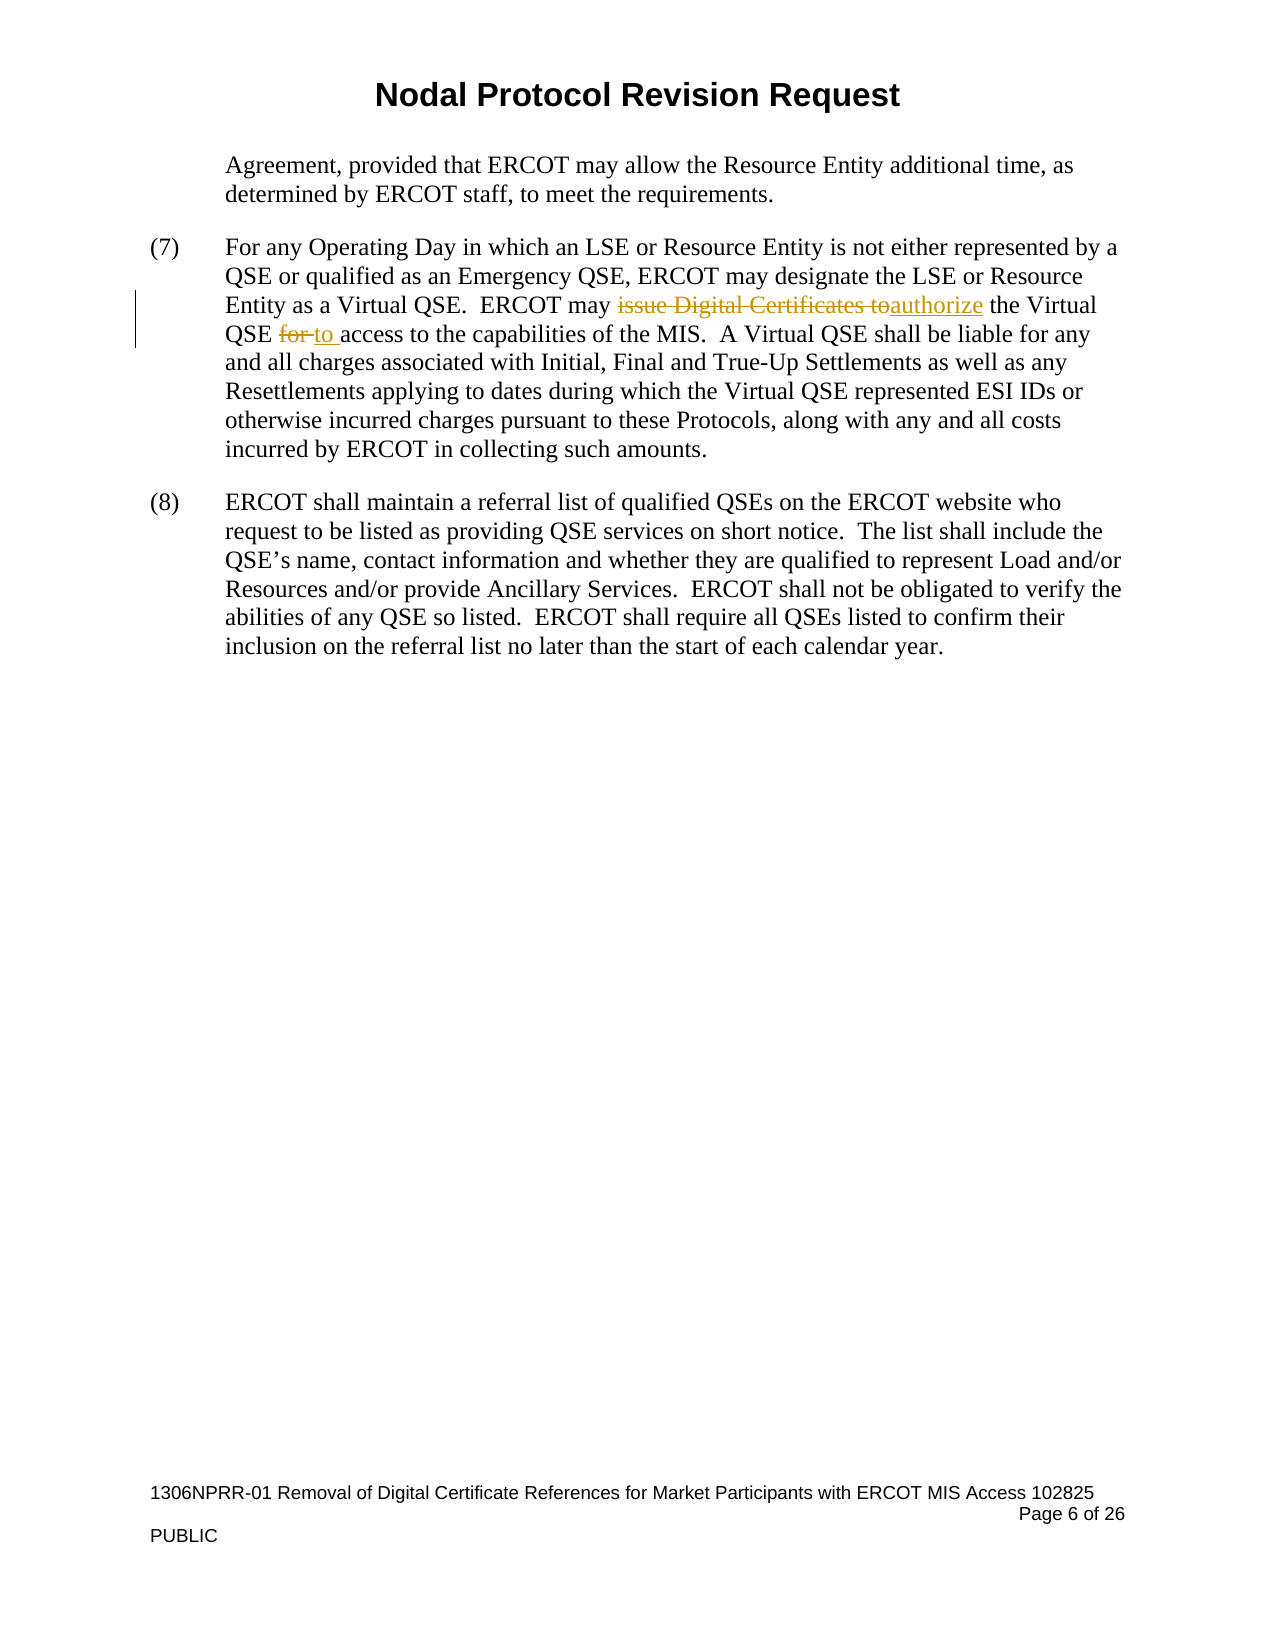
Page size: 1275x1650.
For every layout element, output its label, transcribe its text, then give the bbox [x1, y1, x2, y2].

text (8) ERCOT shall maintain a referral list of qualified QSEs on the ERCOT website who request to be listed as providing QSE services on short notice. The list shall include the QSE’s name, contact information and whether they are qualified to represent Load and/or Resources and/or provide Ancillary Services. ERCOT shall not be obligated to verify the abilities of any QSE so listed. ERCOT shall require all QSEs listed to confirm their inclusion on the referral list no later than the start of each calendar year. [150, 487, 1125, 660]
text (7) For any Operating Day in which an LSE or Resource Entity is not either represented by a QSE or qualified as an Emergency QSE, ERCOT may designate the LSE or Resource Entity as a Virtual QSE. ERCOT may the Virtual QSE access to the capabilities of the MIS. A Virtual QSE shall be liable for any and all charges associated with Initial, Final and True-Up Settlements as well as any Resettlements applying to dates during which the Virtual QSE represented ESI IDs or otherwise incurred charges pursuant to these Protocols, along with any and all costs incurred by ERCOT in collecting such amounts. [150, 232, 1125, 462]
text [150, 150, 1125, 207]
